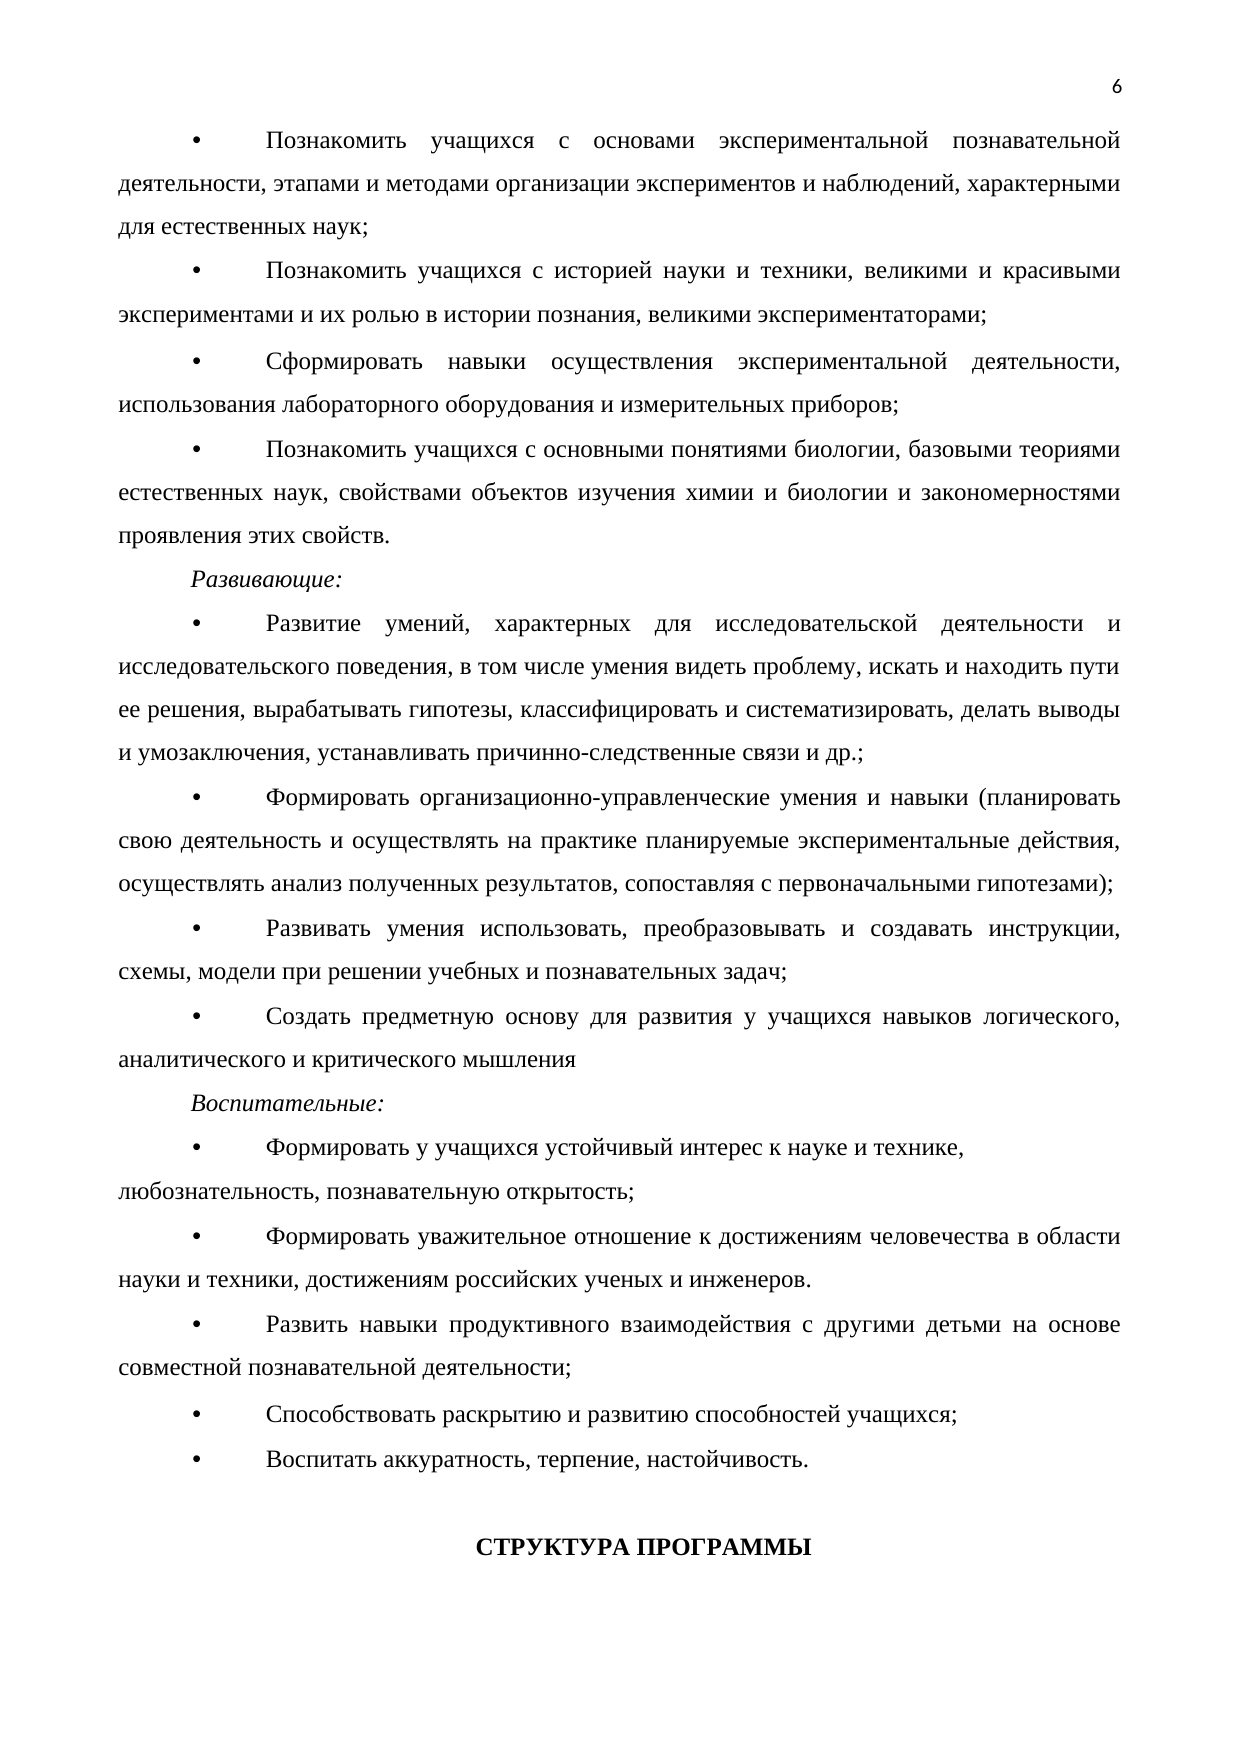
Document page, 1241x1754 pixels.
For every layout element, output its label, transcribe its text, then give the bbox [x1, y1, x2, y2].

list Познакомить учащихся с историей науки и техники, великими и красивыми экспериментами и их ролью в истории познания, великими экспериментаторами; [118, 256, 1121, 327]
list Развить навыки продуктивного взаимодействия с другими детьми на основе совместной познавательной деятельности; [118, 1309, 1121, 1381]
list Формировать у учащихся устойчивый интерес к науке и технике, [118, 1132, 1121, 1161]
list Познакомить учащихся с основами экспериментальной познавательной деятельности, этапами и методами организации экспериментов и наблюдений, характерными для естественных наук; [118, 124, 1121, 240]
text любознательность, познавательную открытость; [118, 1176, 1122, 1205]
list Познакомить учащихся с основными понятиями биологии, базовыми теориями естественных наук, свойствами объектов изучения химии и биологии и закономерностями проявления этих свойств. [118, 434, 1121, 549]
list Воспитать аккуратность, терпение, настойчивость. [118, 1444, 1121, 1473]
text СТРУКТУРА ПРОГРАММЫ [165, 1532, 1122, 1560]
list Сформировать навыки осуществления экспериментальной деятельности, использования лабораторного оборудования и измерительных приборов; [118, 346, 1121, 418]
text Развивающие: [190, 564, 1122, 593]
list Способствовать раскрытию и развитию способностей учащихся; [118, 1399, 1121, 1428]
list Формировать уважительное отношение к достижениям человечества в области науки и техники, достижениям российских ученых и инженеров. [118, 1221, 1121, 1293]
list Создать предметную основу для развития у учащихся навыков логического, аналитического и критического мышления [118, 1001, 1121, 1073]
text Воспитательные: [190, 1088, 1122, 1117]
list Развивать умения использовать, преобразовывать и создавать инструкции, схемы, модели при решении учебных и познавательных задач; [118, 913, 1121, 985]
list Формировать организационно-управленческие умения и навыки (планировать свою деятельность и осуществлять на практике планируемые экспериментальные действия, осуществлять анализ полученных результатов, сопоставляя с первоначальными гипотезами); [118, 782, 1121, 897]
list Развитие умений, характерных для исследовательской деятельности и исследовательского поведения, в том числе умения видеть проблему, искать и находить пути ее решения, вырабатывать гипотезы, классифицировать и систематизировать, делать выводы и умозаключения, устанавливать причинно-следственные связи и др.; [118, 608, 1121, 766]
